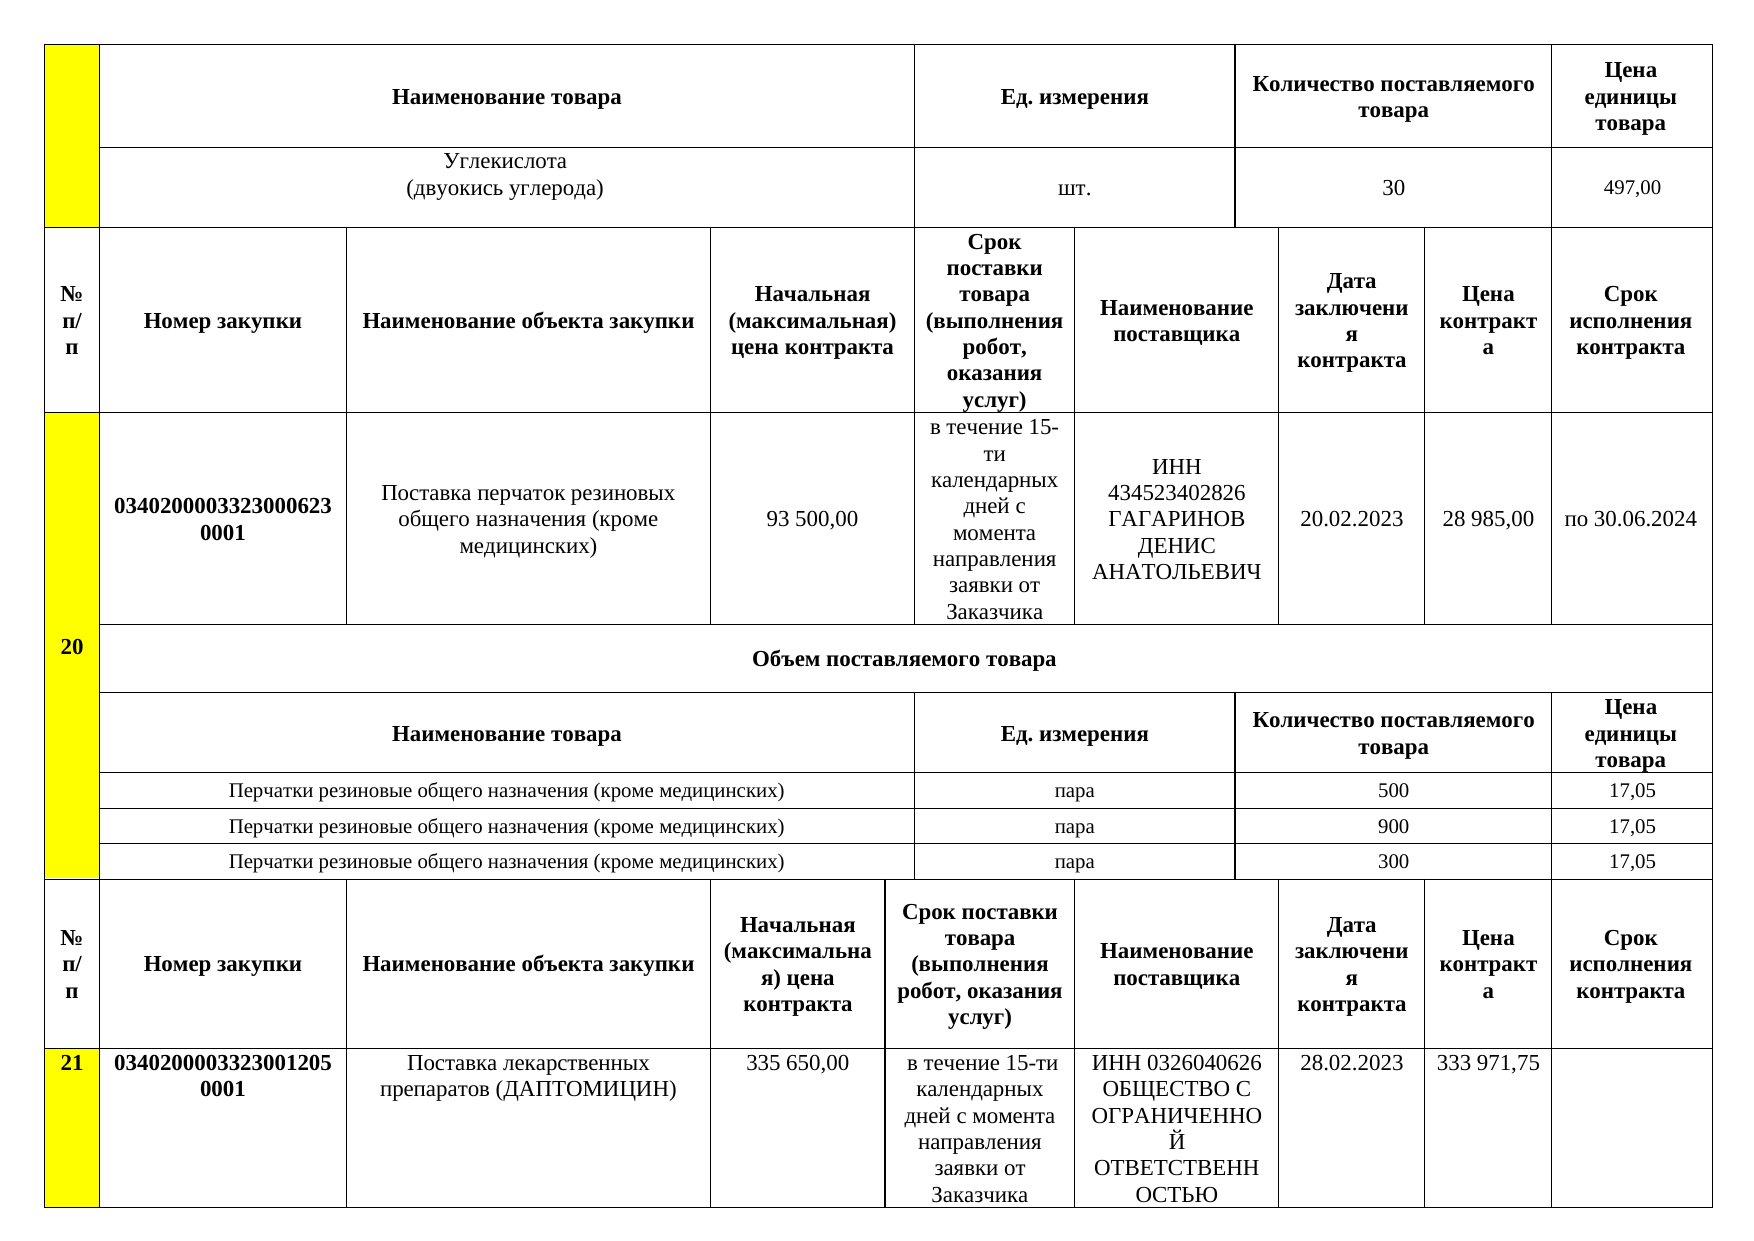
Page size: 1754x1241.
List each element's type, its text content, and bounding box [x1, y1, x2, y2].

table_cell в течение 15-ти календарных дней с момента направления заявки от Заказчика [915, 413, 1074, 624]
table_cell Начальная (максимальная) цена контракта [711, 880, 884, 1048]
table_cell Наименование товара [100, 45, 914, 147]
table_cell Начальная (максимальная) цена контракта [711, 228, 914, 412]
table_cell Ед. измерения [915, 45, 1234, 147]
table_cell Номер закупки [100, 228, 346, 412]
table_cell Цена контракта [1425, 880, 1551, 1048]
table_cell Количество поставляемого товара [1236, 693, 1551, 772]
table_cell № п/п [45, 228, 99, 412]
table_cell 30 [1236, 148, 1551, 227]
table_cell Перчатки резиновые общего назначения (кроме медицинских) [100, 773, 914, 808]
table_cell Наименование поставщика [1075, 228, 1278, 412]
table_cell Цена контракта [1425, 228, 1551, 412]
table_cell Дата заключения контракта [1279, 228, 1424, 412]
table_cell Цена единицы товара [1552, 45, 1712, 147]
table_cell Наименование объекта закупки [347, 880, 710, 1048]
table_cell Перчатки резиновые общего назначения (кроме медицинских) [100, 809, 914, 843]
table_cell 300 [1236, 844, 1551, 878]
table_cell 28.02.2023 [1279, 1049, 1424, 1207]
table_cell Срок исполнения контракта [1552, 228, 1712, 412]
table_cell пара [915, 773, 1234, 808]
table_cell пара [915, 809, 1234, 843]
table_cell Дата заключения контракта [1279, 880, 1424, 1048]
table_cell Срок исполнения контракта [1552, 880, 1712, 1048]
table_cell 20.02.2023 [1279, 413, 1424, 624]
table_cell Перчатки резиновые общего назначения (кроме медицинских) [100, 844, 914, 878]
table_cell [1552, 1049, 1712, 1207]
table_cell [100, 1049, 346, 1207]
table_cell 21 [45, 1049, 99, 1207]
table_cell 28 985,00 [1425, 413, 1551, 624]
table_cell Срок поставки товара (выполнения робот, оказания услуг) [915, 228, 1074, 412]
table_cell 17,05 [1552, 773, 1712, 808]
table_cell 03402000033230006230001 [100, 413, 346, 624]
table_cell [1075, 1049, 1278, 1207]
table_cell по 30.06.2024 [1552, 413, 1712, 624]
table_cell 335 650,00 [711, 1049, 884, 1207]
table_cell 500 [1236, 773, 1551, 808]
table_cell Наименование товара [100, 693, 914, 772]
table_cell 333 971,75 [1425, 1049, 1551, 1207]
table_cell Поставка перчаток резиновых общего назначения (кроме медицинских) [347, 413, 710, 624]
table_cell 17,05 [1552, 844, 1712, 878]
table_cell Углекислота (двуокись углерода) [100, 148, 914, 227]
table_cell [347, 1049, 710, 1207]
table_cell 17,05 [1552, 809, 1712, 843]
table_cell Объем поставляемого товара [100, 625, 1712, 692]
table_cell 93 500,00 [711, 413, 914, 624]
table_cell Цена единицы товара [1552, 693, 1712, 772]
table_cell Наименование объекта закупки [347, 228, 710, 412]
table_cell 900 [1236, 809, 1551, 843]
table_cell Наименование поставщика [1075, 880, 1278, 1048]
table_cell шт. [915, 148, 1234, 227]
table_cell Срок поставки товара (выполнения робот, оказания услуг) [886, 880, 1074, 1048]
table_cell ИНН 434523402826 ГАГАРИНОВ ДЕНИС АНАТОЛЬЕВИЧ [1075, 413, 1278, 624]
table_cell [886, 1049, 1074, 1207]
table_cell Номер закупки [100, 880, 346, 1048]
table_cell пара [915, 844, 1234, 878]
table_cell Количество поставляемого товара [1236, 45, 1551, 147]
table_cell 20 [45, 413, 99, 878]
table_cell Ед. измерения [915, 693, 1234, 772]
table_cell 497,00 [1552, 148, 1712, 227]
table_cell № п/п [45, 880, 99, 1048]
